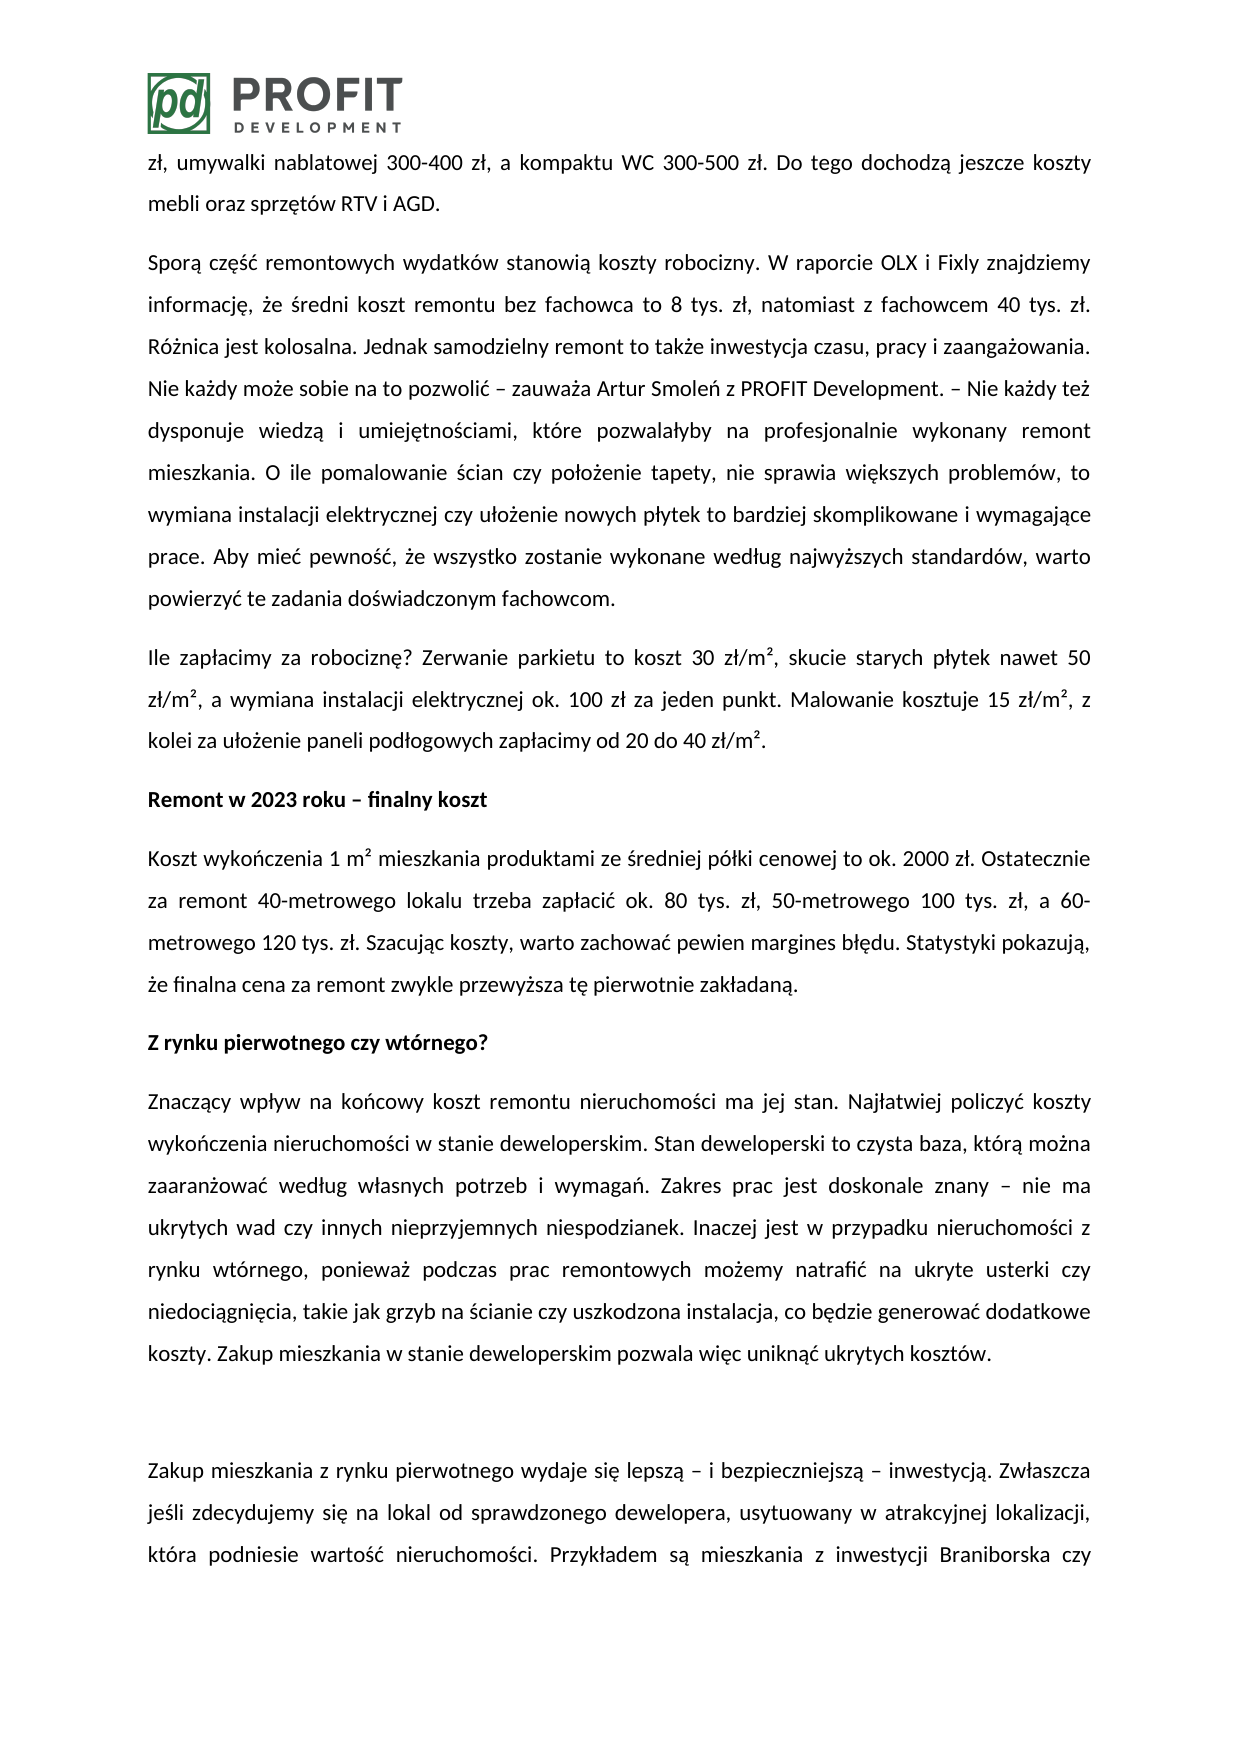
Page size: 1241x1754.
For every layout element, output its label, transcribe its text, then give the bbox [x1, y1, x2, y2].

text Z rynku pierwotnego czy wtórnego? [148, 1028, 1093, 1057]
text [148, 1456, 1093, 1568]
text Znaczący wpływ na końcowy koszt remontu nieruchomości ma jej stan. Najłatwiej policzyć koszty wykończenia nieruchomości w stanie deweloperskim. Stan deweloperski to czysta baza, którą można zaaranżować według własnych potrzeb i wymagań. Zakres prac jest doskonale znany – nie ma ukrytych wad czy innych nieprzyjemnych niespodzianek. Inaczej jest w przypadku nieruchomości z rynku wtórnego, ponieważ podczas prac remontowych możemy natrafić na ukryte usterki czy niedociągnięcia, takie jak grzyb na ścianie czy uszkodzona instalacja, co będzie generować dodatkowe koszty. Zakup mieszkania w stanie deweloperskim pozwala więc uniknąć ukrytych kosztów. [148, 1087, 1093, 1367]
picture [147, 73, 403, 134]
text Ile zapłacimy za robociznę? Zerwanie parkietu to koszt 30 zł/m², skucie starych płytek nawet 50 zł/m², a wymiana instalacji elektrycznej ok. 100 zł za jeden punkt. Malowanie kosztuje 15 zł/m², z kolei za ułożenie paneli podłogowych zapłacimy od 20 do 40 zł/m². [148, 643, 1093, 755]
text Sporą część remontowych wydatków stanowią koszty robocizny. W raporcie OLX i Fixly znajdziemy informację, że średni koszt remontu bez fachowca to 8 tys. zł, natomiast z fachowcem 40 tys. zł. Różnica jest kolosalna. Jednak samodzielny remont to także inwestycja czasu, pracy i zaangażowania. Nie każdy może sobie na to pozwolić – zauważa Artur Smoleń z PROFIT Development. – Nie każdy też dysponuje wiedzą i umiejętnościami, które pozwalałyby na profesjonalnie wykonany remont mieszkania. O ile pomalowanie ścian czy położenie tapety, nie sprawia większych problemów, to wymiana instalacji elektrycznej czy ułożenie nowych płytek to bardziej skomplikowane i wymagające prace. Aby mieć pewność, że wszystko zostanie wykonane według najwyższych standardów, warto powierzyć te zadania doświadczonym fachowcom. [148, 248, 1093, 612]
text Remont w 2023 roku – finalny koszt [148, 785, 1093, 813]
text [148, 148, 1093, 218]
text Koszt wykończenia 1 m² mieszkania produktami ze średniej półki cenowej to ok. 2000 zł. Ostatecznie za remont 40-metrowego lokalu trzeba zapłacić ok. 80 tys. zł, 50-metrowego 100 tys. zł, a 60-metrowego 120 tys. zł. Szacując koszty, warto zachować pewien margines błędu. Statystyki pokazują, że finalna cena za remont zwykle przewyższa tę pierwotnie zakładaną. [148, 844, 1093, 998]
